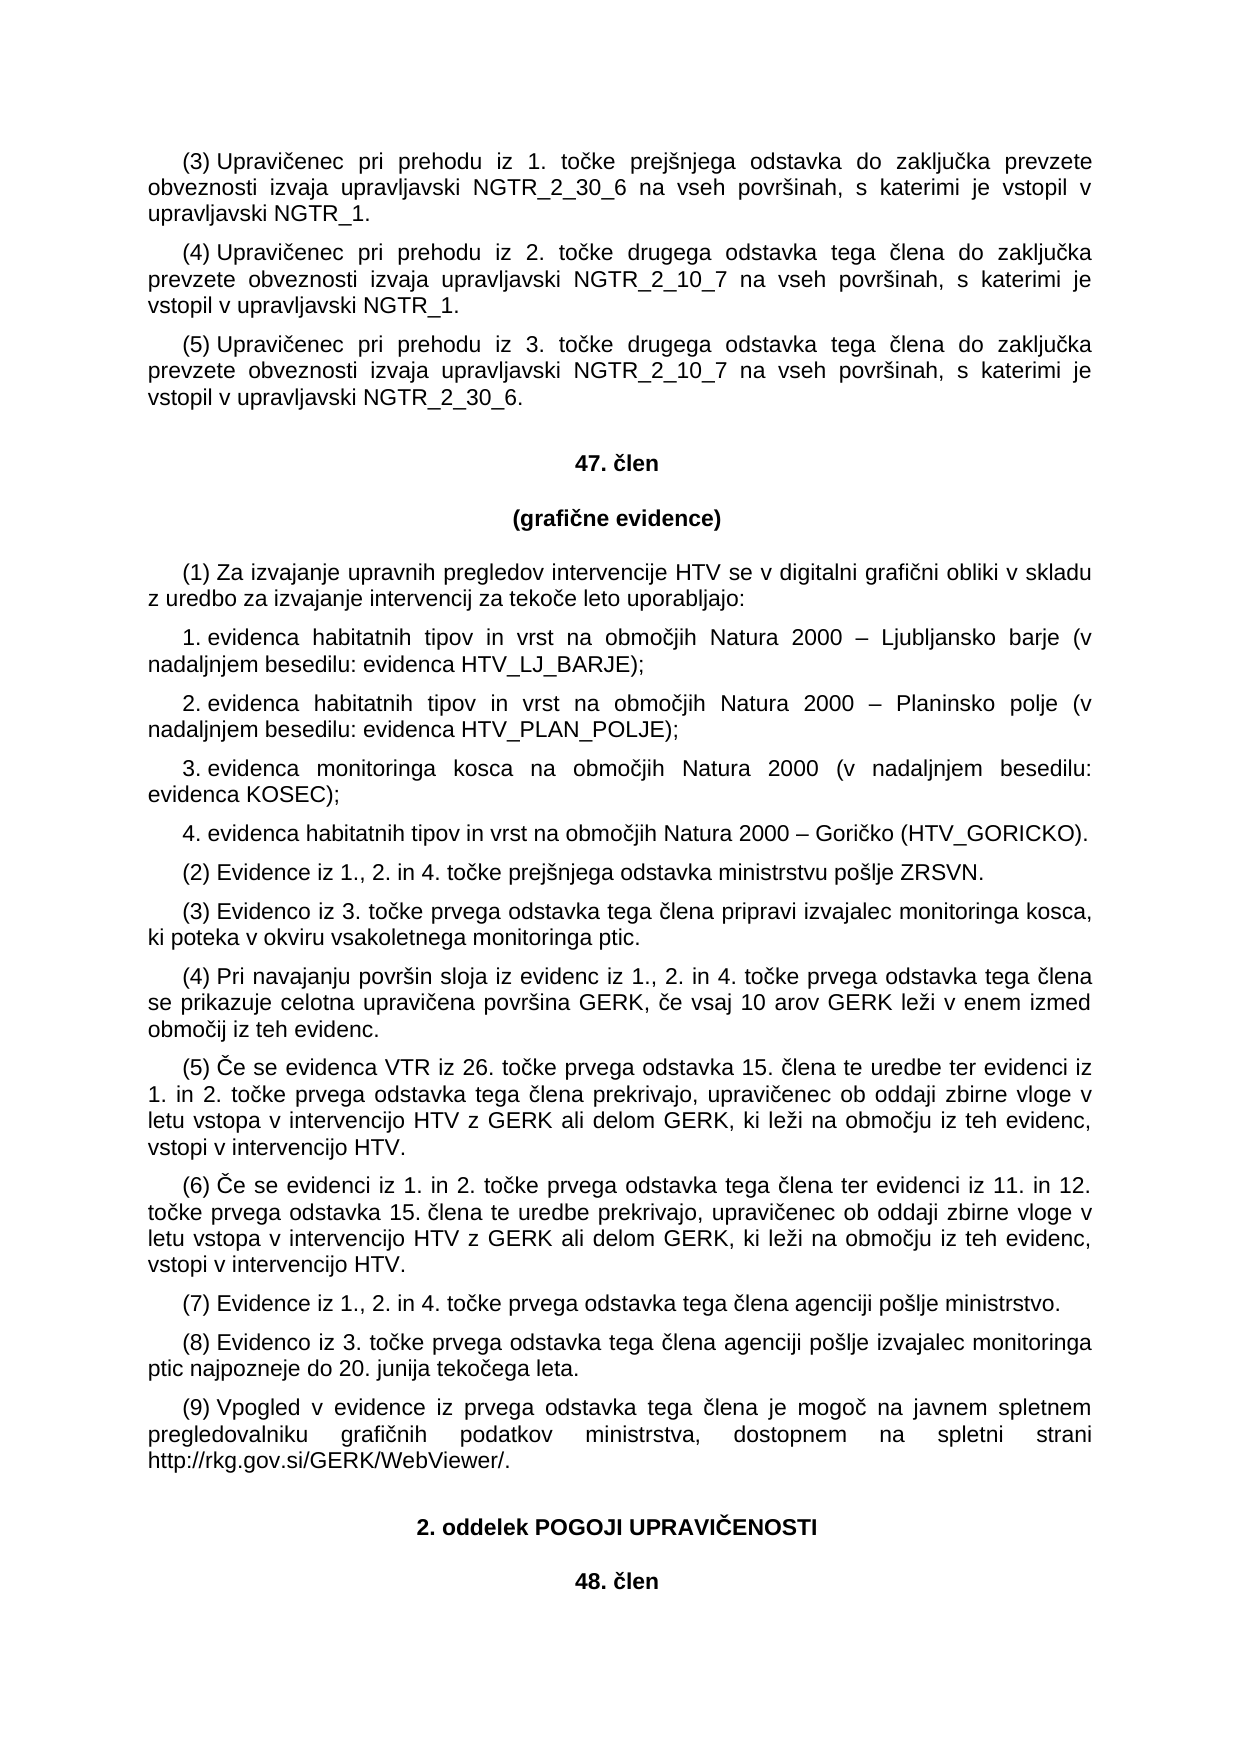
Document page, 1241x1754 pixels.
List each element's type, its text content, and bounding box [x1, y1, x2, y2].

text 2. evidenca habitatnih tipov in vrst na območjih Natura 2000 – Planinsko polje (v nadaljnjem besedilu: evidenca HTV_PLAN_POLJE); [148, 689, 1093, 742]
text (3) Upravičenec pri prehodu iz 1. točke prejšnjega odstavka do zaključka prevzete obveznosti izvaja upravljavski NGTR_2_30_6 na vseh površinah, s katerimi je vstopil v upravljavski NGTR_1. [148, 148, 1093, 227]
text 4. evidenca habitatnih tipov in vrst na območjih Natura 2000 – Goričko (HTV_GORICKO). [148, 820, 1093, 846]
text 48. člen [148, 1568, 1093, 1594]
text 2. oddelek POGOJI UPRAVIČENOSTI [148, 1514, 1093, 1540]
text (1) Za izvajanje upravnih pregledov intervencije HTV se v digitalni grafični obliki v skladu z uredbo za izvajanje intervencij za tekoče leto uporabljajo: [148, 559, 1093, 612]
text (7) Evidence iz 1., 2. in 4. točke prvega odstavka tega člena agenciji pošlje ministrstvo. [148, 1290, 1093, 1317]
text (5) Upravičenec pri prehodu iz 3. točke drugega odstavka tega člena do zaključka prevzete obveznosti izvaja upravljavski NGTR_2_10_7 na vseh površinah, s katerimi je vstopil v upravljavski NGTR_2_30_6. [148, 331, 1093, 410]
text (grafične evidence) [148, 505, 1093, 531]
text (8) Evidenco iz 3. točke prvega odstavka tega člena agenciji pošlje izvajalec monitoringa ptic najpozneje do 20. junija tekočega leta. [148, 1329, 1093, 1382]
text (6) Če se evidenci iz 1. in 2. točke prvega odstavka tega člena ter evidenci iz 11. in 12. točke prvega odstavka 15. člena te uredbe prekrivajo, upravičenec ob oddaji zbirne vloge v letu vstopa v intervencijo HTV z GERK ali delom GERK, ki leži na območju iz teh evidenc, vstopi v intervencijo HTV. [148, 1172, 1093, 1278]
text 3. evidenca monitoringa kosca na območjih Natura 2000 (v nadaljnjem besedilu: evidenca KOSEC); [148, 755, 1093, 807]
text (9) Vpogled v evidence iz prvega odstavka tega člena je mogoč na javnem spletnem pregledovalniku grafičnih podatkov ministrstva, dostopnem na spletni strani http://rkg.gov.si/GERK/WebViewer/. [148, 1394, 1093, 1473]
text (2) Evidence iz 1., 2. in 4. točke prejšnjega odstavka ministrstvu pošlje ZRSVN. [148, 859, 1093, 885]
text (5) Če se evidenca VTR iz 26. točke prvega odstavka 15. člena te uredbe ter evidenci iz 1. in 2. točke prvega odstavka tega člena prekrivajo, upravičenec ob oddaji zbirne vloge v letu vstopa v intervencijo HTV z GERK ali delom GERK, ki leži na območju iz teh evidenc, vstopi v intervencijo HTV. [148, 1054, 1093, 1160]
text 47. člen [148, 450, 1093, 477]
text (4) Upravičenec pri prehodu iz 2. točke drugega odstavka tega člena do zaključka prevzete obveznosti izvaja upravljavski NGTR_2_10_7 na vseh površinah, s katerimi je vstopil v upravljavski NGTR_1. [148, 239, 1093, 318]
text (4) Pri navajanju površin sloja iz evidenc iz 1., 2. in 4. točke prvega odstavka tega člena se prikazuje celotna upravičena površina GERK, če vsaj 10 arov GERK leži v enem izmed območij iz teh evidenc. [148, 963, 1093, 1042]
text (3) Evidenco iz 3. točke prvega odstavka tega člena pripravi izvajalec monitoringa kosca, ki poteka v okviru vsakoletnega monitoringa ptic. [148, 898, 1093, 950]
text 1. evidenca habitatnih tipov in vrst na območjih Natura 2000 – Ljubljansko barje (v nadaljnjem besedilu: evidenca HTV_LJ_BARJE); [148, 624, 1093, 677]
